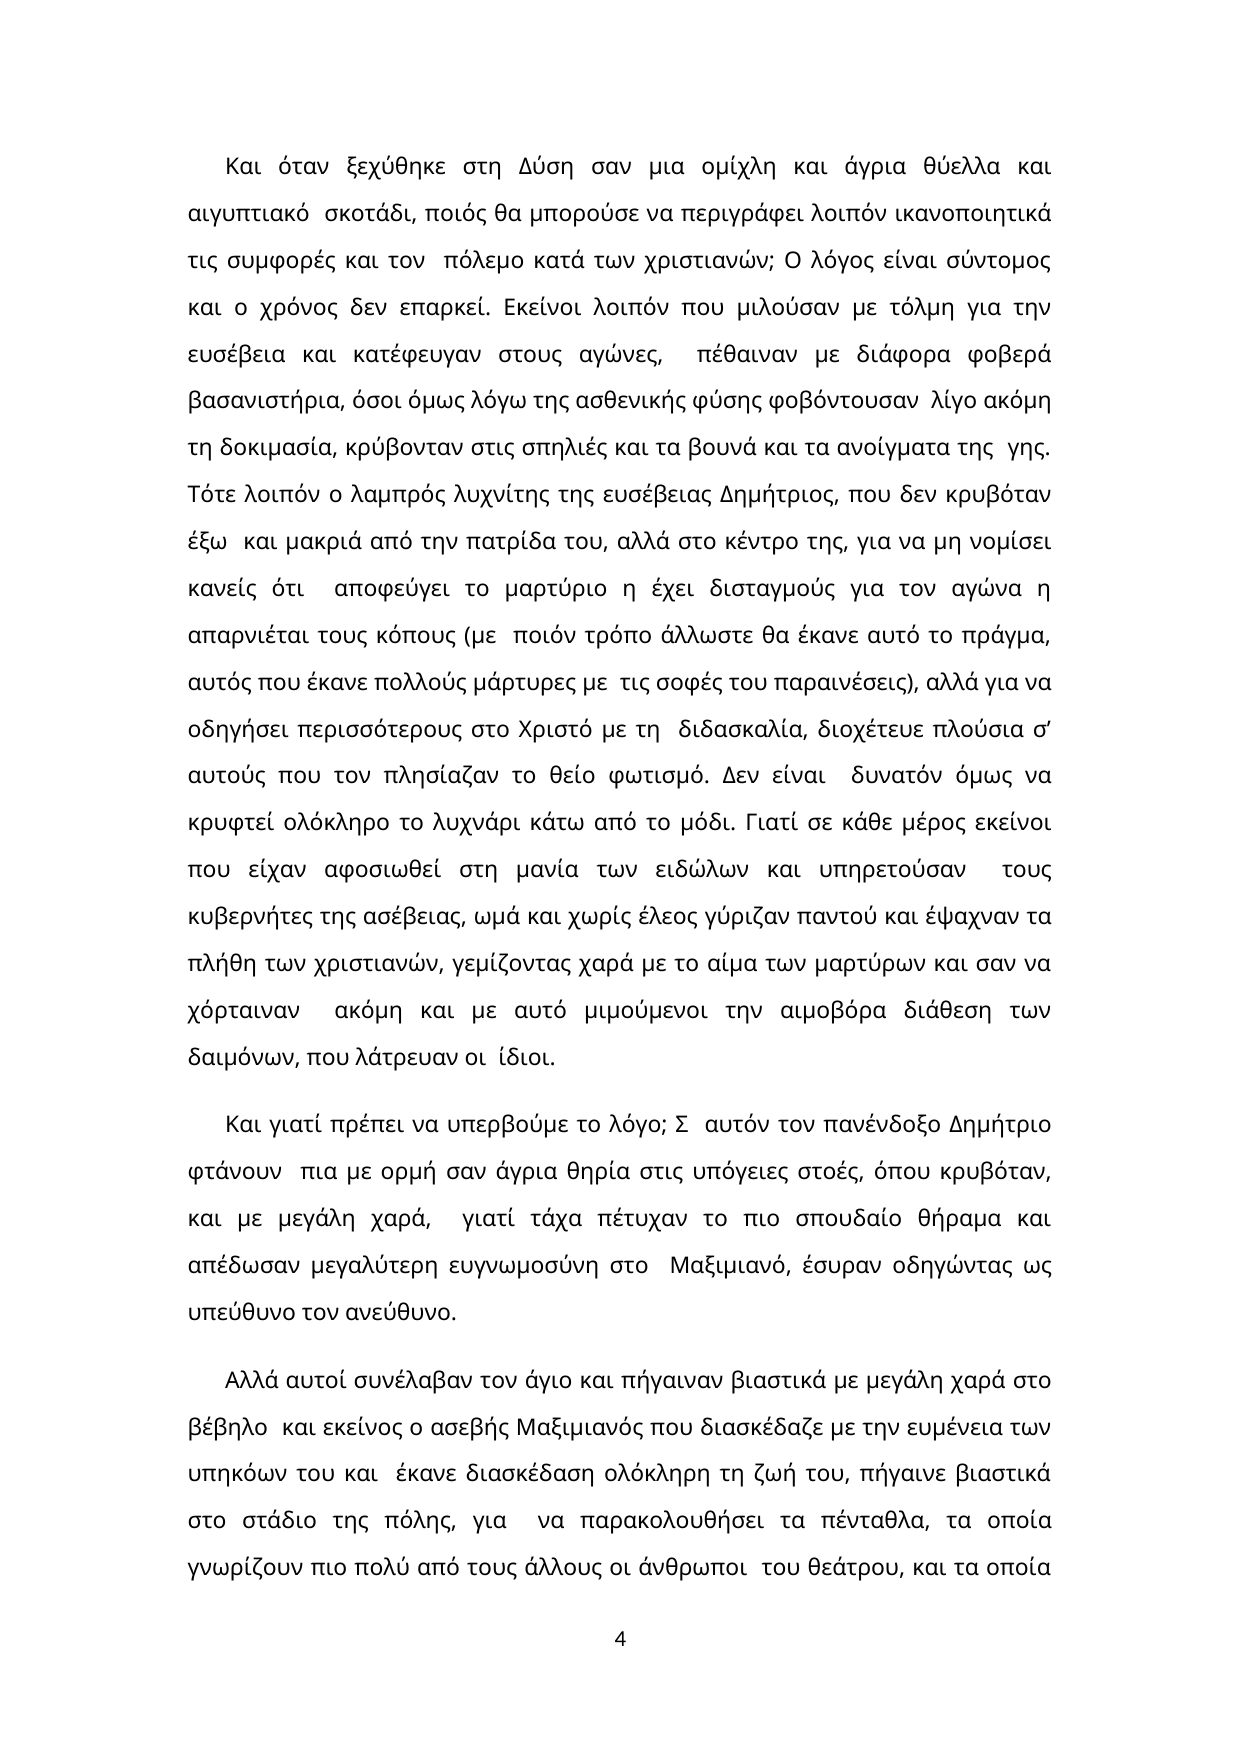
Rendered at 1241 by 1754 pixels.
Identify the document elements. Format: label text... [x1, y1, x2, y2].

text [187, 1363, 1053, 1582]
text Και όταν ξεχύθηκε στη Δύση σαν μια ομίχλη και άγρια θύελλα και αιγυπτιακό σκοτάδι, ποιός θα μπορούσε να περιγράφει λοιπόν ικανοποιητικά τις συμφορές και τον πόλεμο κατά των χριστιανών; Ο λόγος είναι σύντομος και ο χρόνος δεν επαρκεί. Εκείνοι λοιπόν που μιλούσαν με τόλμη για την ευσέβεια και κατέφευγαν στους αγώνες, πέθαιναν με διάφορα φοβερά βασανιστήρια, όσοι όμως λόγω της ασθενικής φύσης φοβόντουσαν λίγο ακόμη τη δοκιμασία, κρύβονταν στις σπηλιές και τα βουνά και τα ανοίγματα της γης. Τότε λοιπόν ο λαμπρός λυχνίτης της ευσέβειας Δημήτριος, που δεν κρυβόταν έξω και μακριά από την πατρίδα του, αλλά στο κέντρο της, για να μη νομίσει κανείς ότι αποφεύγει το μαρτύριο η έχει δισταγμούς για τον αγώνα η απαρνιέται τους κόπους (με ποιόν τρόπο άλλωστε θα έκανε αυτό το πράγμα, αυτός που έκανε πολλούς μάρτυρες με τις σοφές του παραινέσεις), αλλά για να οδηγήσει περισσότερους στο Χριστό με τη διδασκαλία, διοχέτευε πλούσια σ’ αυτούς που τον πλησίαζαν το θείο φωτισμό. Δεν είναι δυνατόν όμως να κρυφτεί ολόκληρο το λυχνάρι κάτω από το μόδι. Γιατί σε κάθε μέρος εκείνοι που είχαν αφοσιωθεί στη μανία των ειδώλων και υπηρετούσαν τους κυβερνήτες της ασέβειας, ωμά και χωρίς έλεος γύριζαν παντού και έψαχναν τα πλήθη των χριστιανών, γεμίζοντας χαρά με το αίμα των μαρτύρων και σαν να χόρταιναν ακόμη και με αυτό μιμούμενοι την αιμοβόρα διάθεση των δαιμόνων, που λάτρευαν οι ίδιοι. [187, 150, 1053, 1072]
text Και γιατί πρέπει να υπερβούμε το λόγο; Σ αυτόν τον πανένδοξο Δημήτριο φτάνουν πια με ορμή σαν άγρια θηρία στις υπόγειες στοές, όπου κρυβόταν, και με μεγάλη χαρά, γιατί τάχα πέτυχαν το πιο σπουδαίο θήραμα και απέδωσαν μεγαλύτερη ευγνωμοσύνη στο Μαξιμιανό, έσυραν οδηγώντας ως υπεύθυνο τον ανεύθυνο. [187, 1108, 1053, 1327]
